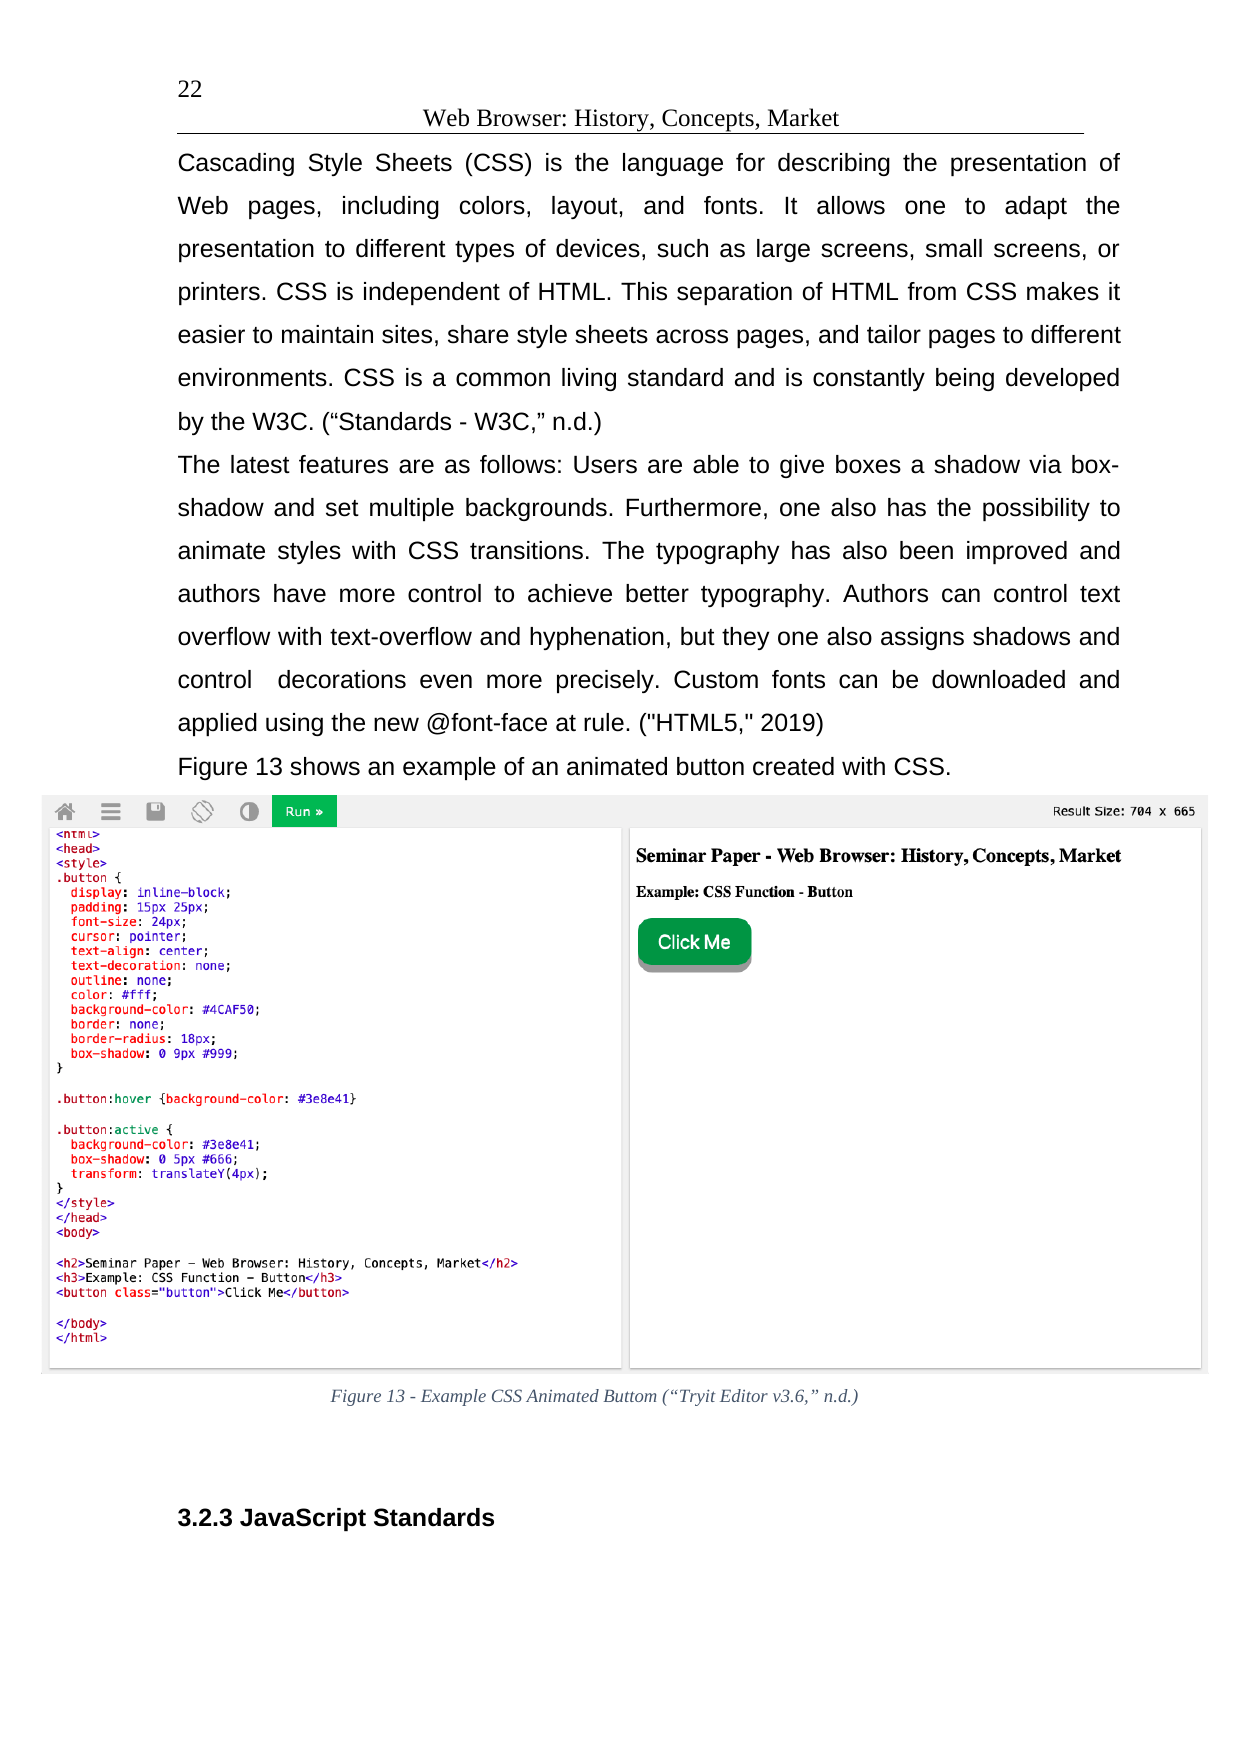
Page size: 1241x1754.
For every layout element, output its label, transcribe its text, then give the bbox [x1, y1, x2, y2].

subtitle 3.2.3 JavaScript Standards [177, 899, 1122, 928]
picture [41, 191, 1209, 771]
text JavaScript constitutes the third part of nearly all modern webpages and is a scripting or programming language that allows users to implement complex features on web pages. Java Script is used for displaying timely content updates, interactive maps, animated 2D/3D graphics, scrolling video jukeboxes, and more (“What is JavaScript?,” 2020). Simply said without Java Script a browser would just display static pages of information without user interactivity, animations, and reloading pages that try to fetch new information. [177, 986, 1122, 1273]
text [177, 1374, 1122, 1618]
text Figure 13 shows an example of an animated button created with CSS. [177, 148, 1122, 176]
